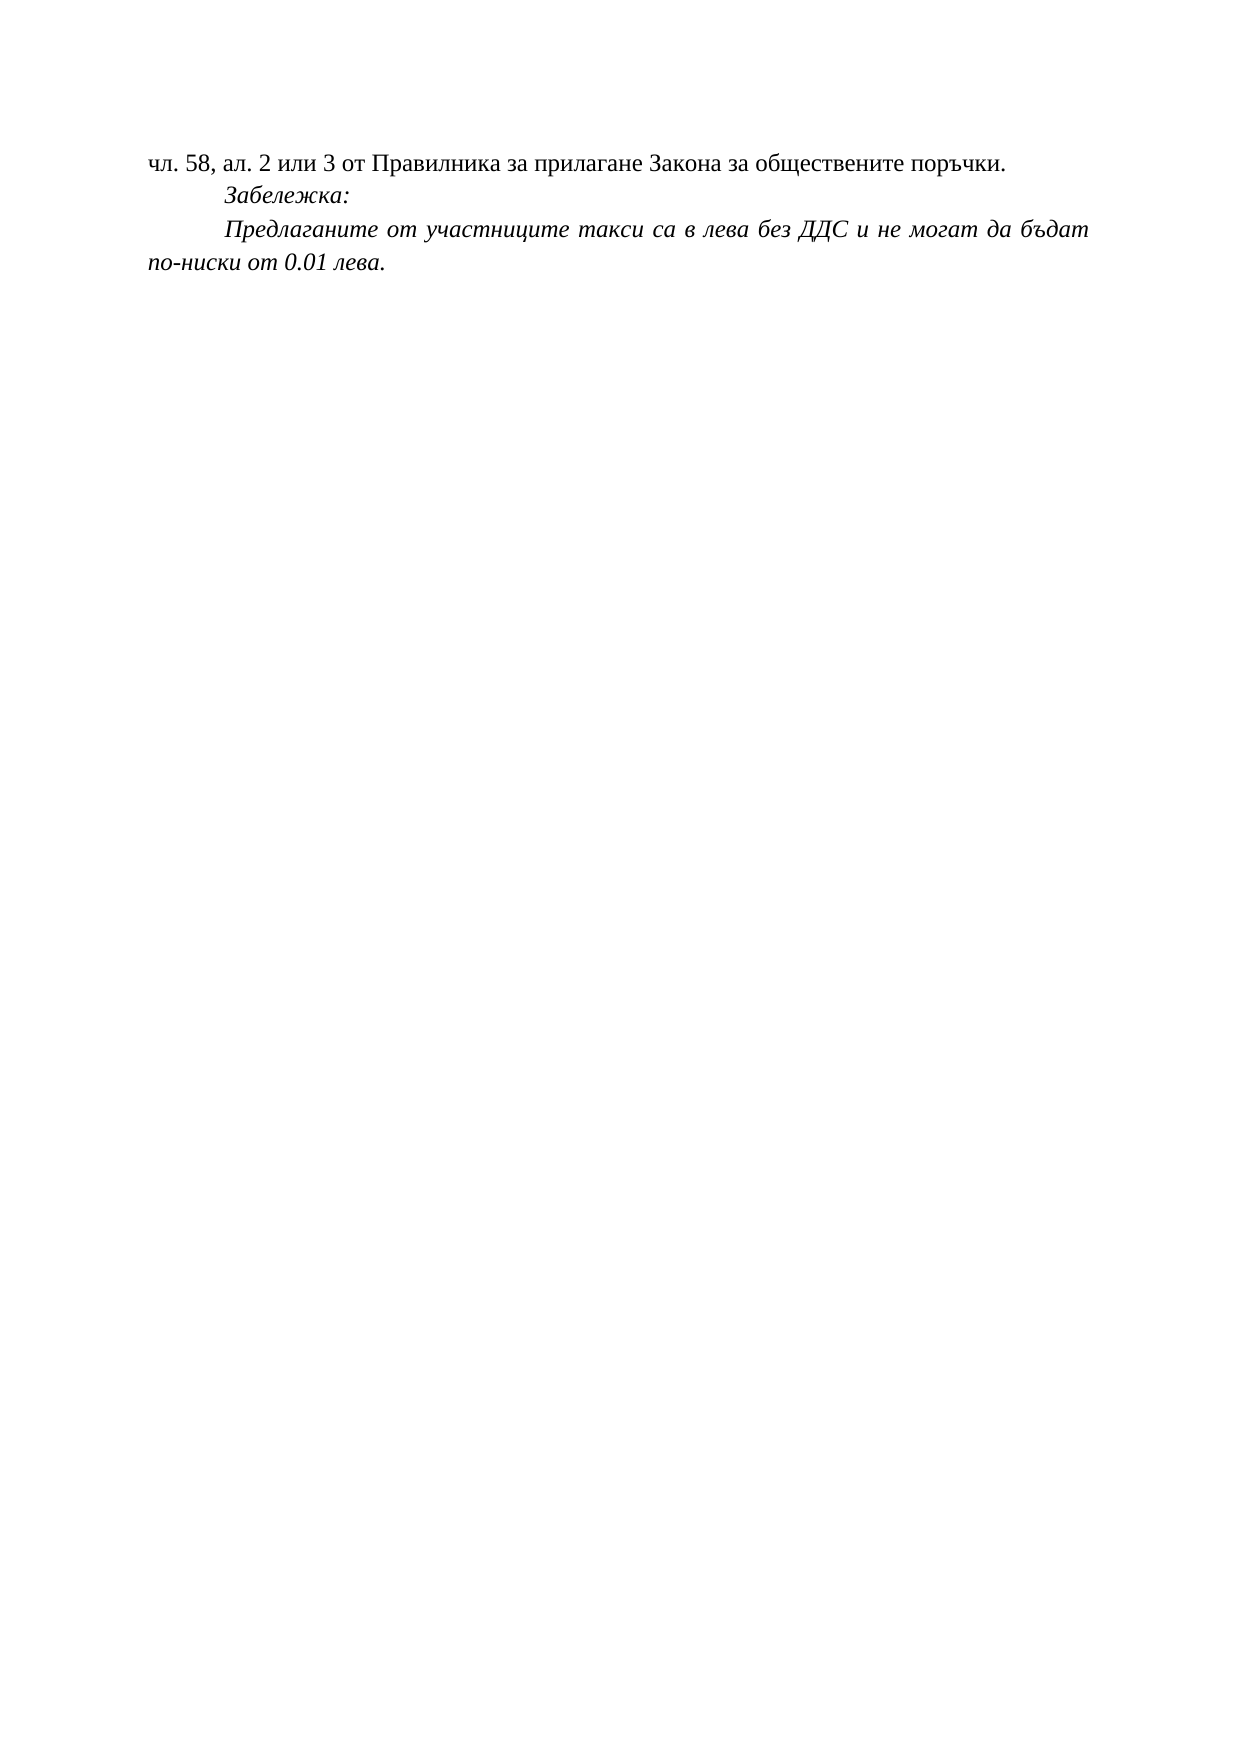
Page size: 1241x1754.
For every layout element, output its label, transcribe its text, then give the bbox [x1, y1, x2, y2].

text Забележка: [148, 181, 1093, 209]
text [148, 148, 1093, 176]
text Предлаганите от участниците такси са в лева без ДДС и не могат да бъдат по-ниски от 0.01 лева. [148, 214, 1093, 275]
